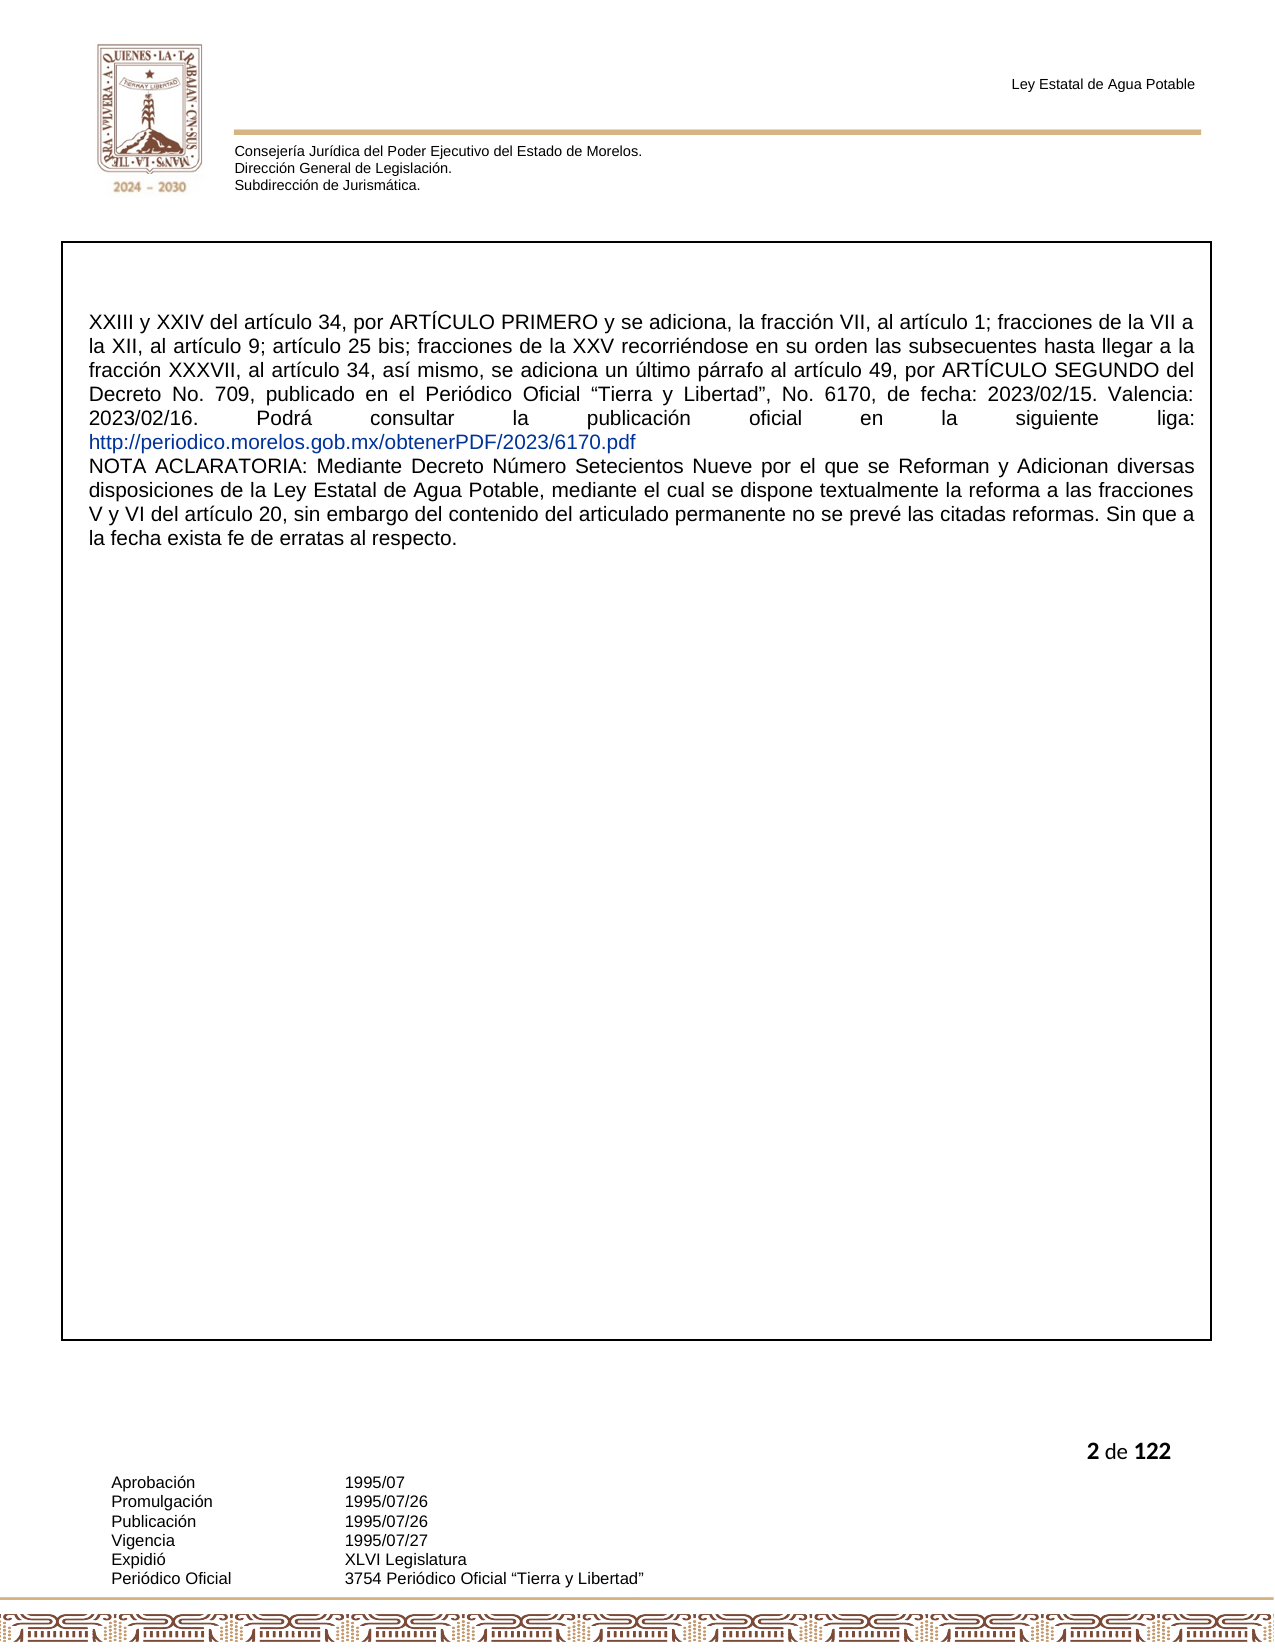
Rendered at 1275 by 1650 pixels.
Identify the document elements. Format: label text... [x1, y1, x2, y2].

text - Se reforma la fracción VI al artículo 1, fracciones V y VI del artículo 9; fracciones V y VI del artículo 20; fracciones XXIII y XXIV del artículo 34, por ARTÍCULO PRIMERO y se adiciona, la fracción VII, al artículo 1; fracciones de la VII a la XII, al artículo 9; artículo 25 bis; fracciones de la XXV recorriéndose en su orden las subsecuentes hasta llegar a la fracción XXXVII, al artículo 34, así mismo, se adiciona un último párrafo al artículo 49, por ARTÍCULO SEGUNDO del Decreto No. 709, publicado en el Periódico Oficial “Tierra y Libertad”, No. 6170, de fecha: 2023/02/15. Valencia: 2023/02/16. Podrá consultar la publicación oficial en la siguiente liga: http://periodico.morelos.gob.mx/obtenerPDF/2023/6170.pdf [88, 310, 1196, 454]
text NOTA ACLARATORIA: Mediante Decreto Número Setecientos Nueve por el que se Reforman y Adicionan diversas disposiciones de la Ley Estatal de Agua Potable, mediante el cual se dispone textualmente la reforma a las fracciones V y VI del artículo 20, sin embargo del contenido del articulado permanente no se prevé las citadas reformas. Sin que a la fecha exista fe de erratas al respecto. [88, 454, 1196, 550]
picture [92, 37, 220, 198]
picture [0, 1591, 1274, 1650]
picture [233, 111, 1202, 144]
